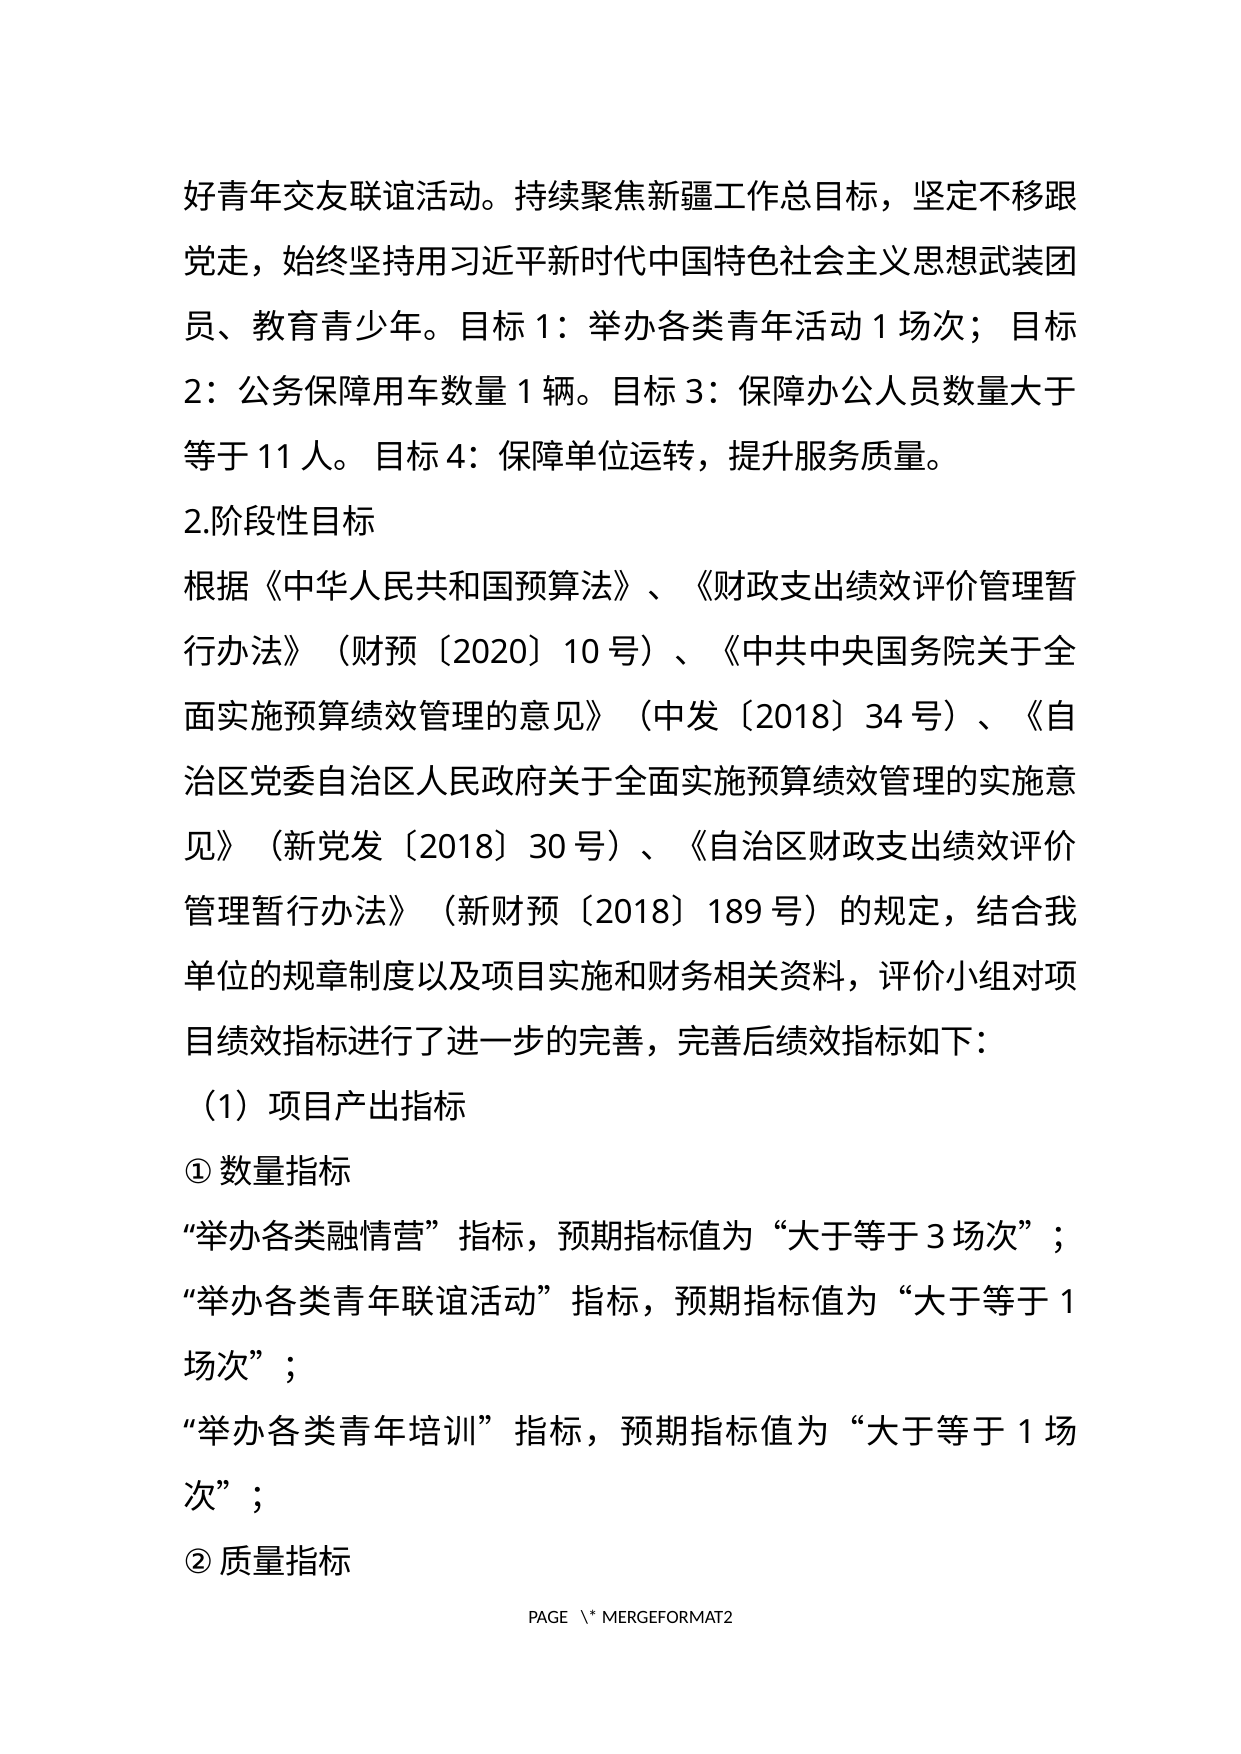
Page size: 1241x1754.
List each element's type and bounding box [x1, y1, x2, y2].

text [183, 162, 1078, 1592]
